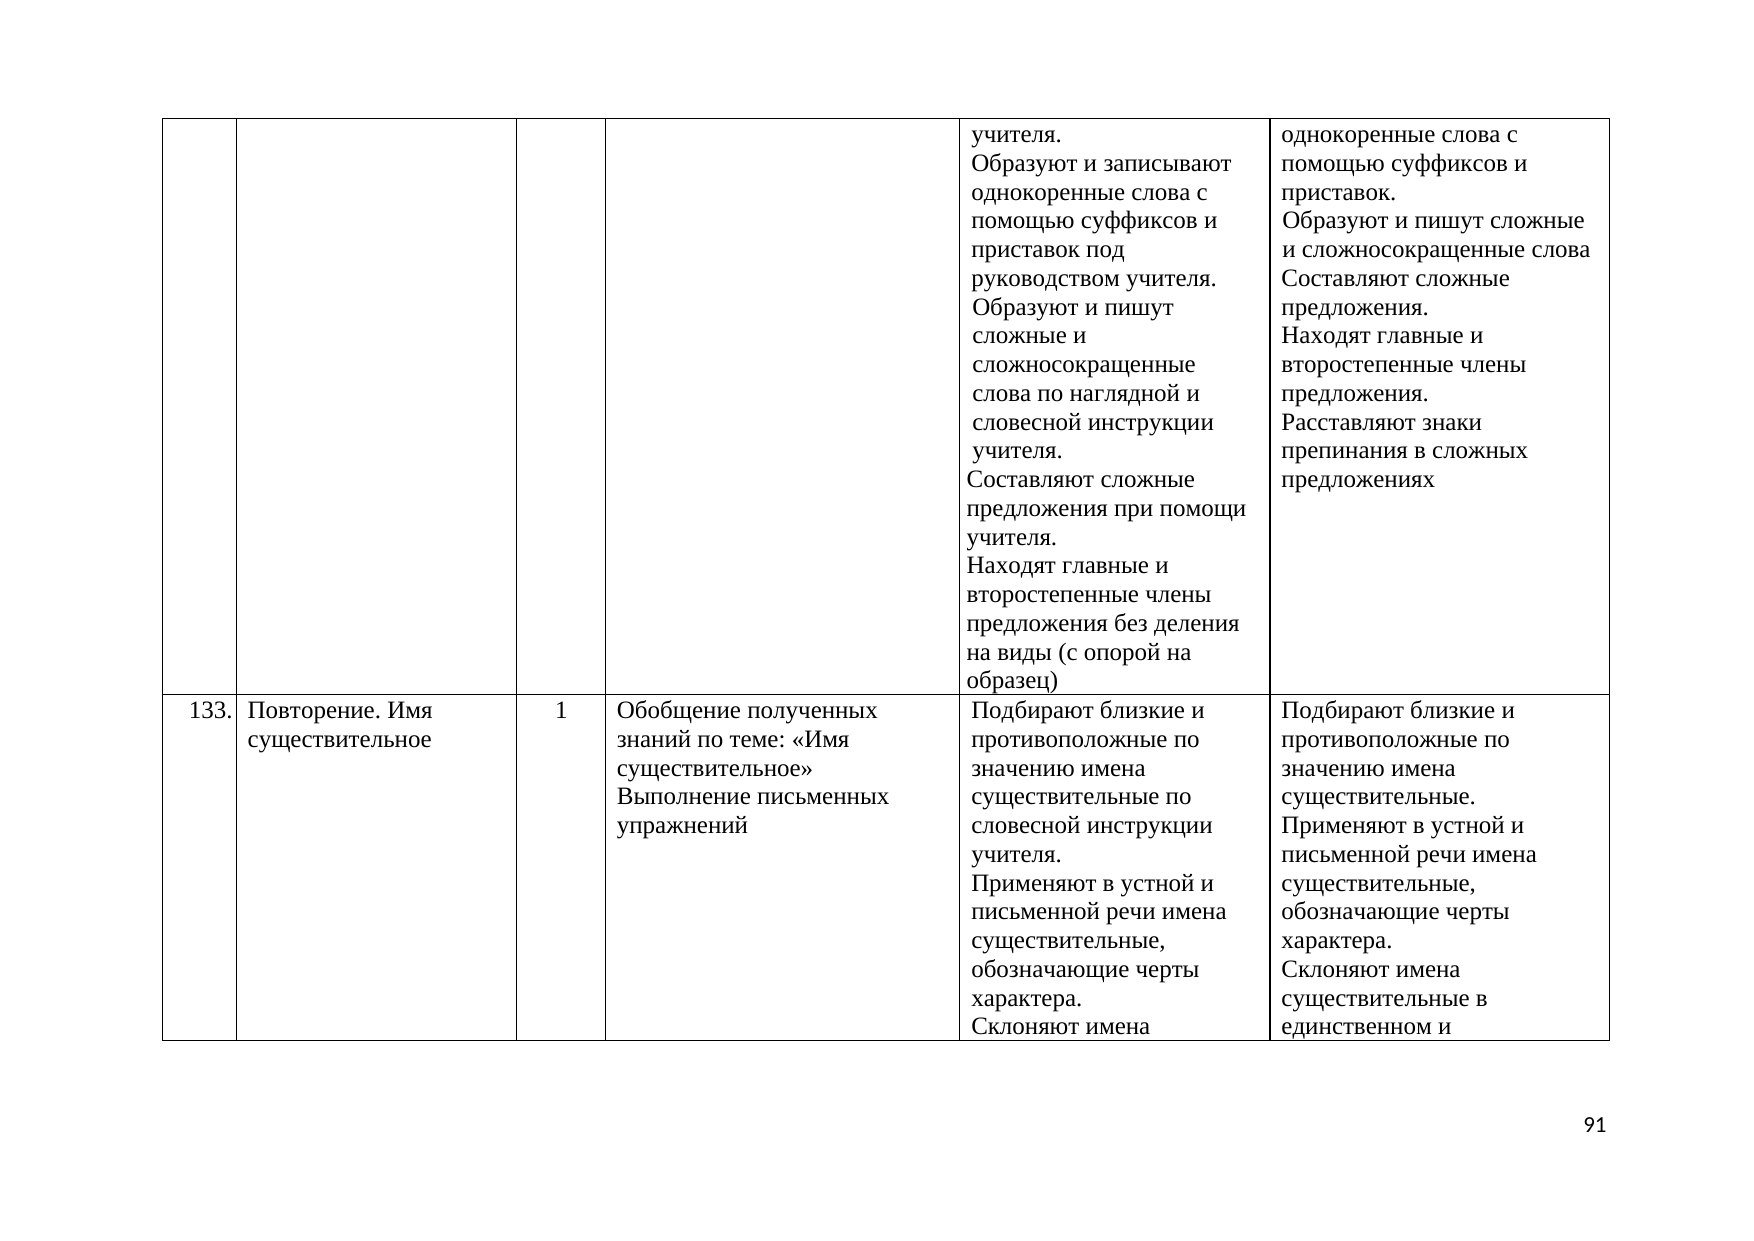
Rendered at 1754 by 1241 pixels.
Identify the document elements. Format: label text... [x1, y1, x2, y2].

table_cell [1271, 119, 1609, 694]
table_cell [237, 695, 516, 1040]
table_cell 1 [517, 695, 605, 1040]
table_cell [960, 119, 1269, 694]
table_cell 1 [517, 119, 605, 694]
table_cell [606, 119, 959, 694]
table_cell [1271, 695, 1609, 1040]
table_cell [960, 695, 1269, 1040]
table_cell [163, 695, 236, 1040]
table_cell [237, 119, 516, 694]
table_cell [606, 695, 959, 1040]
table_cell [163, 119, 236, 694]
